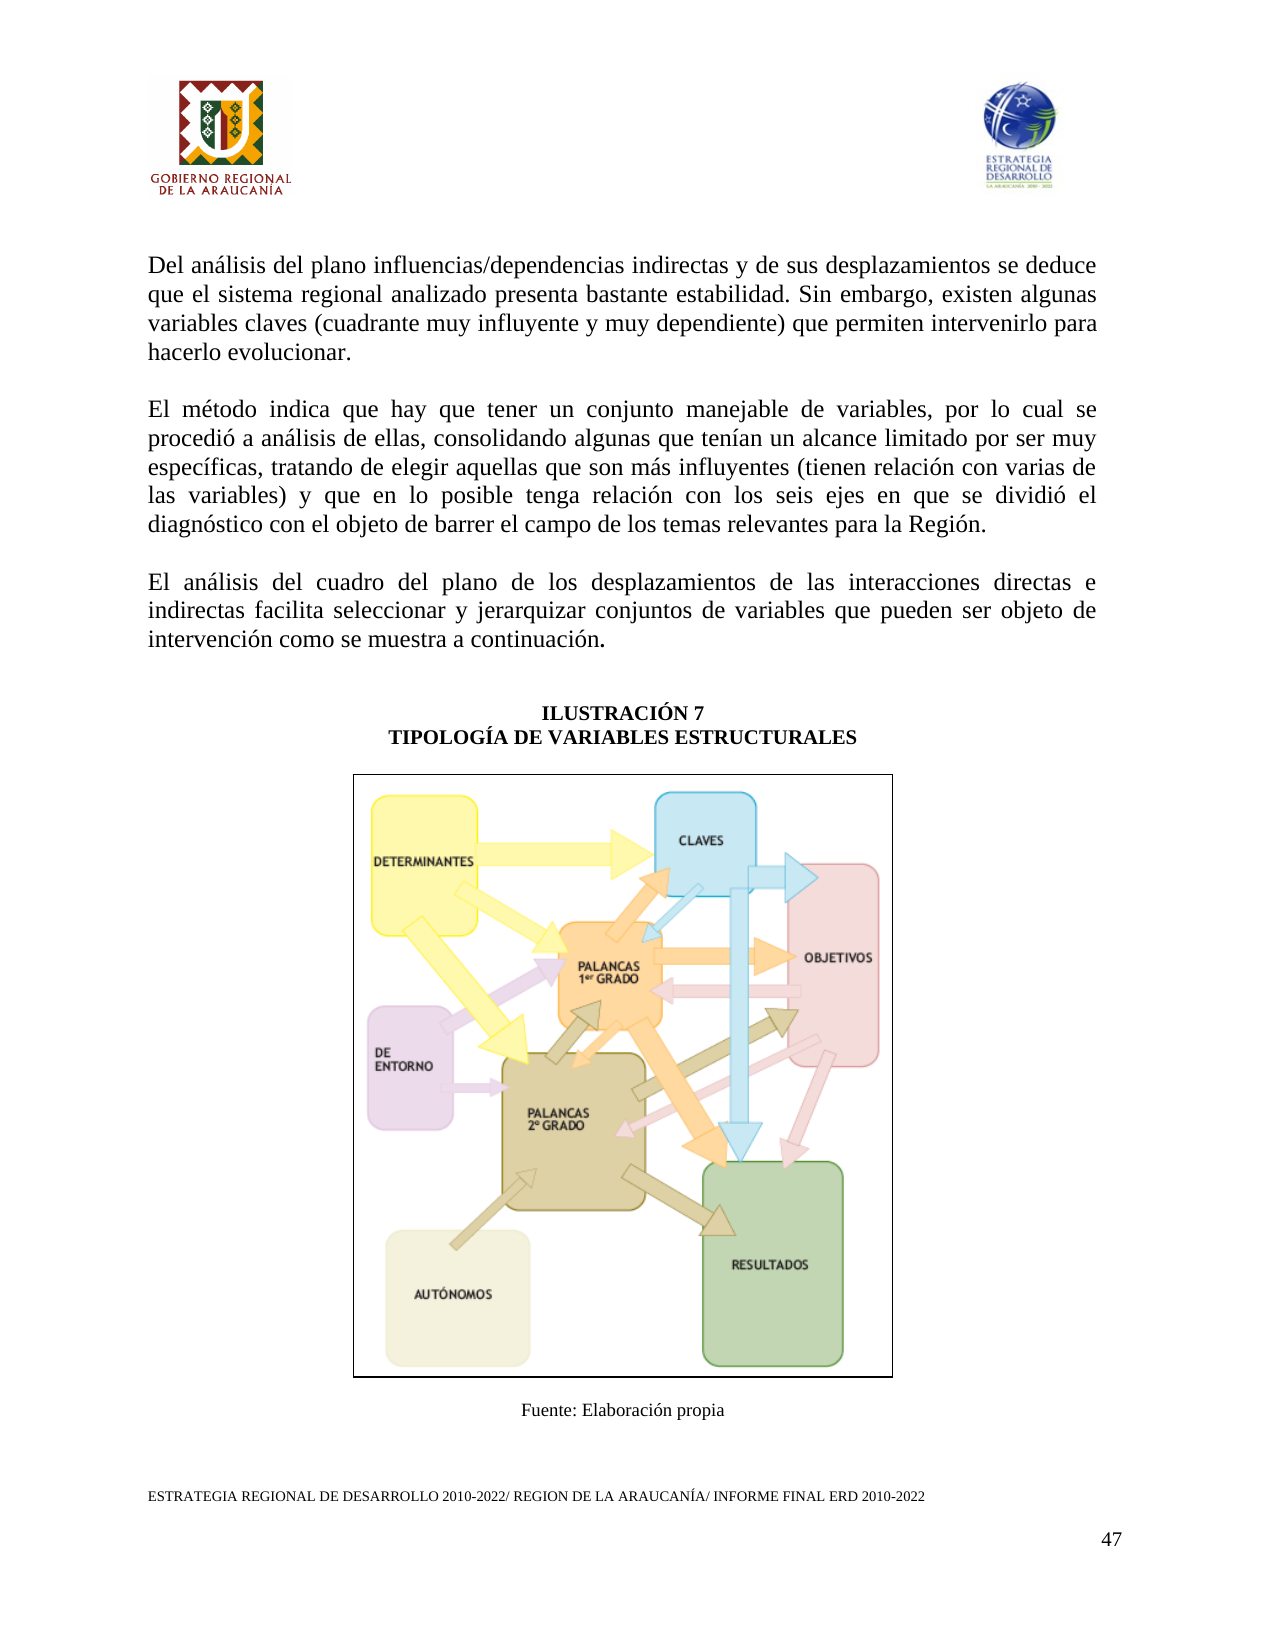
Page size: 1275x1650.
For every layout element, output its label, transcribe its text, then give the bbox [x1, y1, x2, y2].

text TIPOLOGÍA DE VARIABLES ESTRUCTURALES [148, 725, 1098, 749]
list Fuente: Elaboración propia [148, 1399, 1098, 1421]
list El método indica que hay que tener un conjunto manejable de variables, por lo cual se procedió a análisis de ellas, consolidando algunas que tenían un alcance limitado por ser muy específicas, tratando de elegir aquellas que son más influyentes (tienen relación con varias de las variables) y que en lo posible tenga relación con los seis ejes en que se dividió el diagnóstico con el objeto de barrer el campo de los temas relevantes para la Región. [148, 394, 1098, 538]
picture [975, 73, 1069, 197]
list Del análisis del plano influencias/dependencias indirectas y de sus desplazamientos se deduce que el sistema regional analizado presenta bastante estabilidad. Sin embargo, existen algunas variables claves (cuadrante muy influyente y muy dependiente) que permiten intervenirlo para hacerlo evolucionar. [148, 250, 1098, 365]
text ILUSTRACIÓN 7 [148, 701, 1098, 725]
picture [147, 75, 294, 197]
text El análisis del cuadro del plano de los desplazamientos de las interacciones directas e indirectas facilita seleccionar y jerarquizar conjuntos de variables que pueden ser objeto de intervención como se muestra a continuación. [148, 567, 1098, 653]
